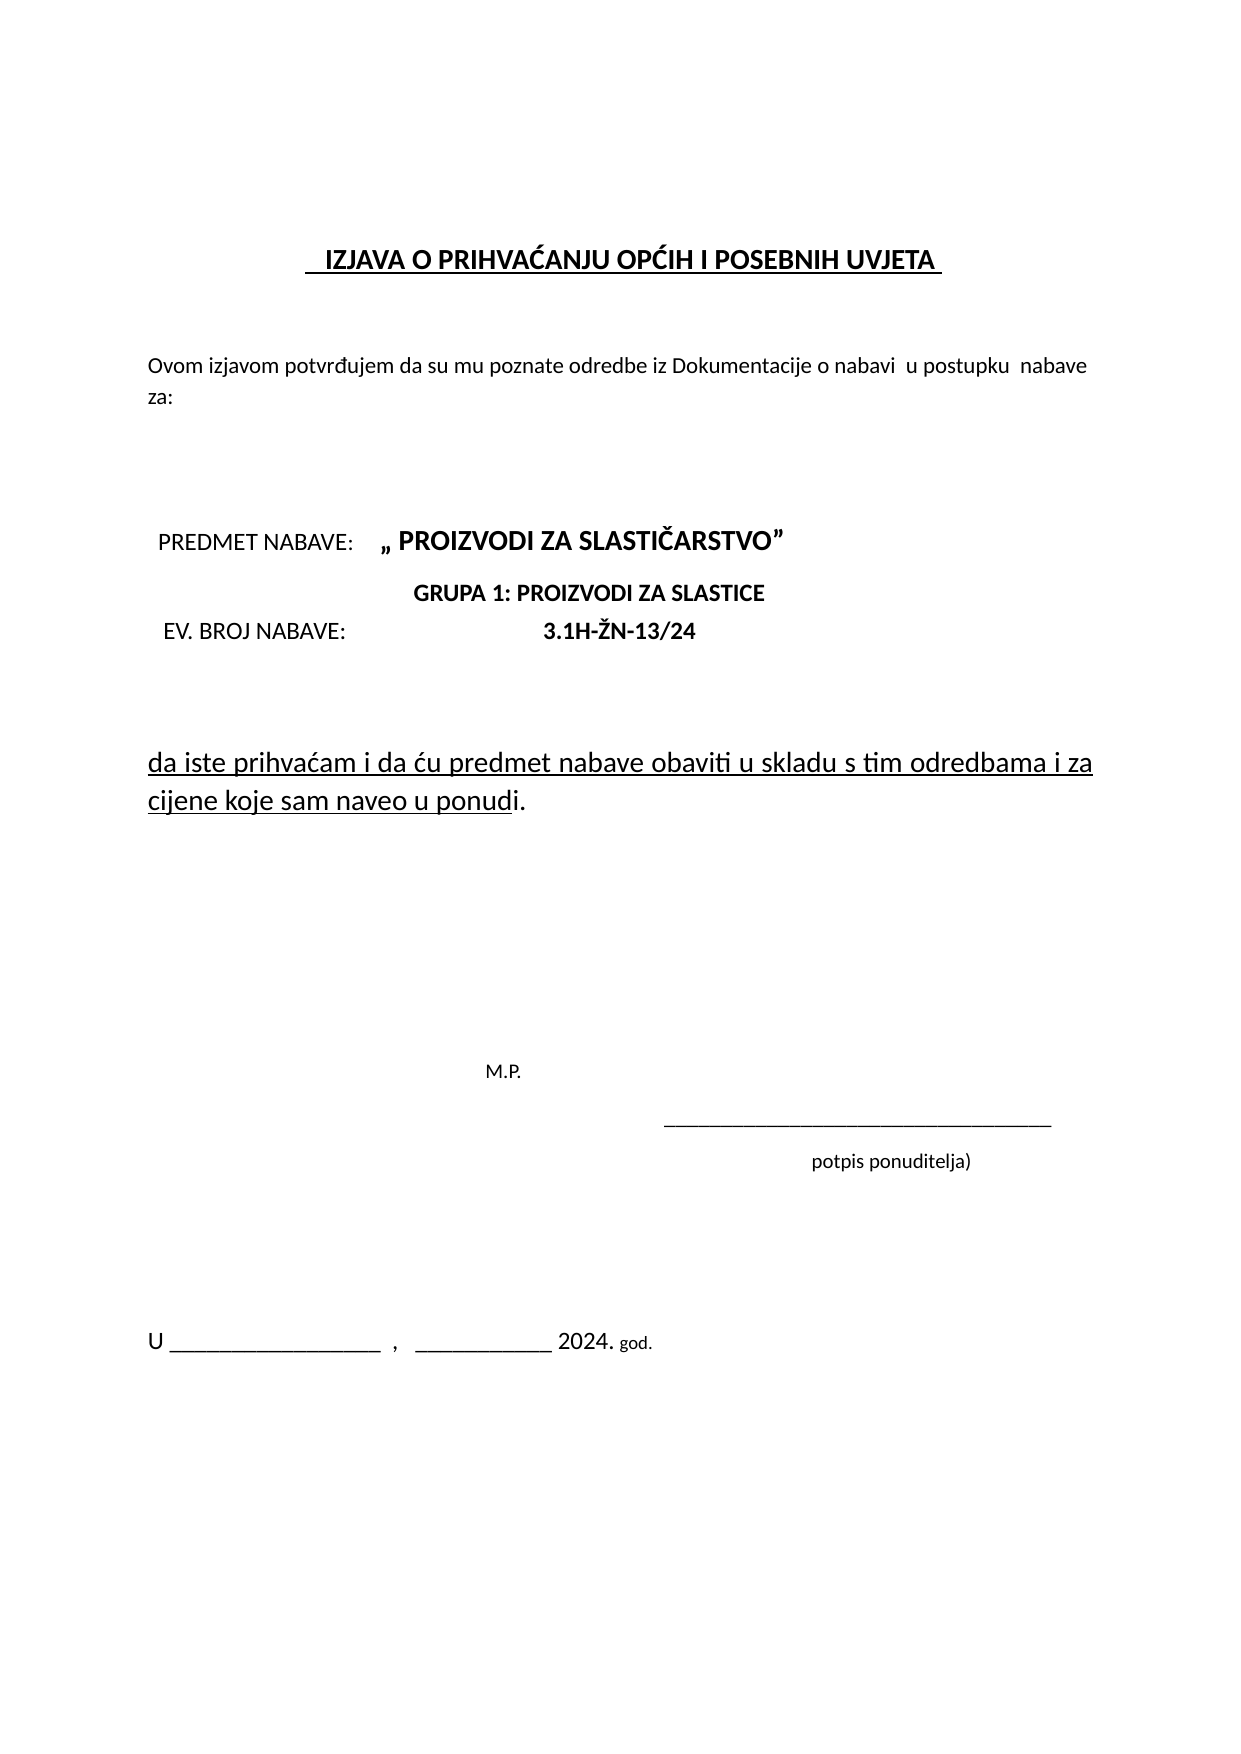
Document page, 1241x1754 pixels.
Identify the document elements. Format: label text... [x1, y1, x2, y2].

text potpis ponuditelja) [738, 1149, 1093, 1174]
text __________________________________ [635, 1102, 1058, 1130]
text IZJAVA O PRIHVAĆANJU OPĆIH I POSEBNIH UVJETA [148, 241, 1093, 277]
text EV. BROJ NABAVE: 3.1H-ŽN-13/24 [148, 615, 1093, 646]
text Ovom izjavom potvrđujem da su mu poznate odredbe iz Dokumentacije o nabavi u postupku nabave za: [148, 352, 1093, 410]
list da iste prihvaćam i da ću predmet nabave obaviti u skladu s tim odredbama i za cijene koje sam naveo u ponudi. [148, 776, 1093, 818]
text U _________________ , ___________ 2024. god. [148, 1325, 1093, 1356]
text PREDMET NABAVE: „ PROIZVODI ZA SLASTIČARSTVO” [148, 522, 1093, 558]
text M.P. [148, 1058, 1093, 1083]
text GRUPA 1: PROIZVODI ZA SLASTICE [148, 577, 1093, 608]
list da iste prihvaćam i da ću predmet nabave obaviti u skladu s tim odredbama i za cijene koje sam naveo u ponudi. [148, 744, 1093, 774]
